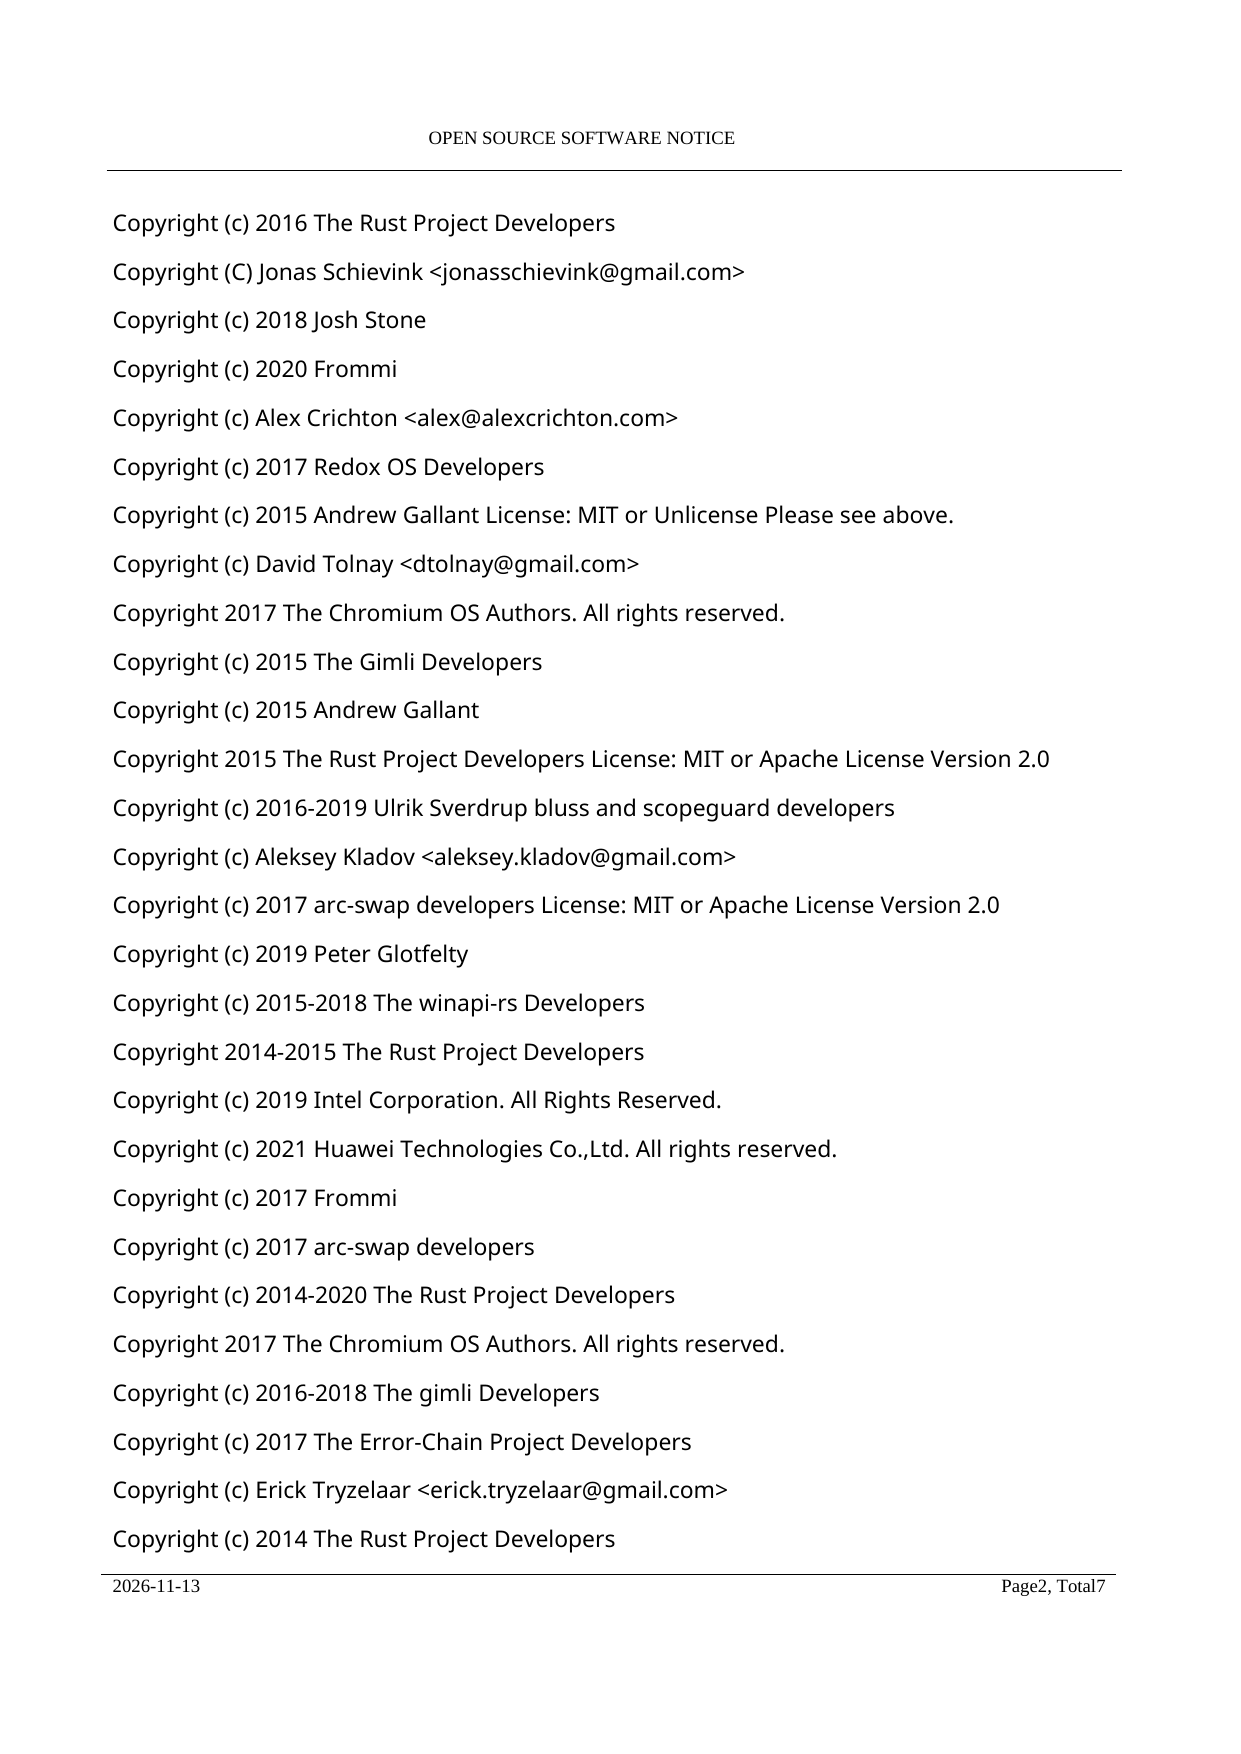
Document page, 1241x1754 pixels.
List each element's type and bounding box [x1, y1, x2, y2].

text [112, 206, 1128, 1555]
